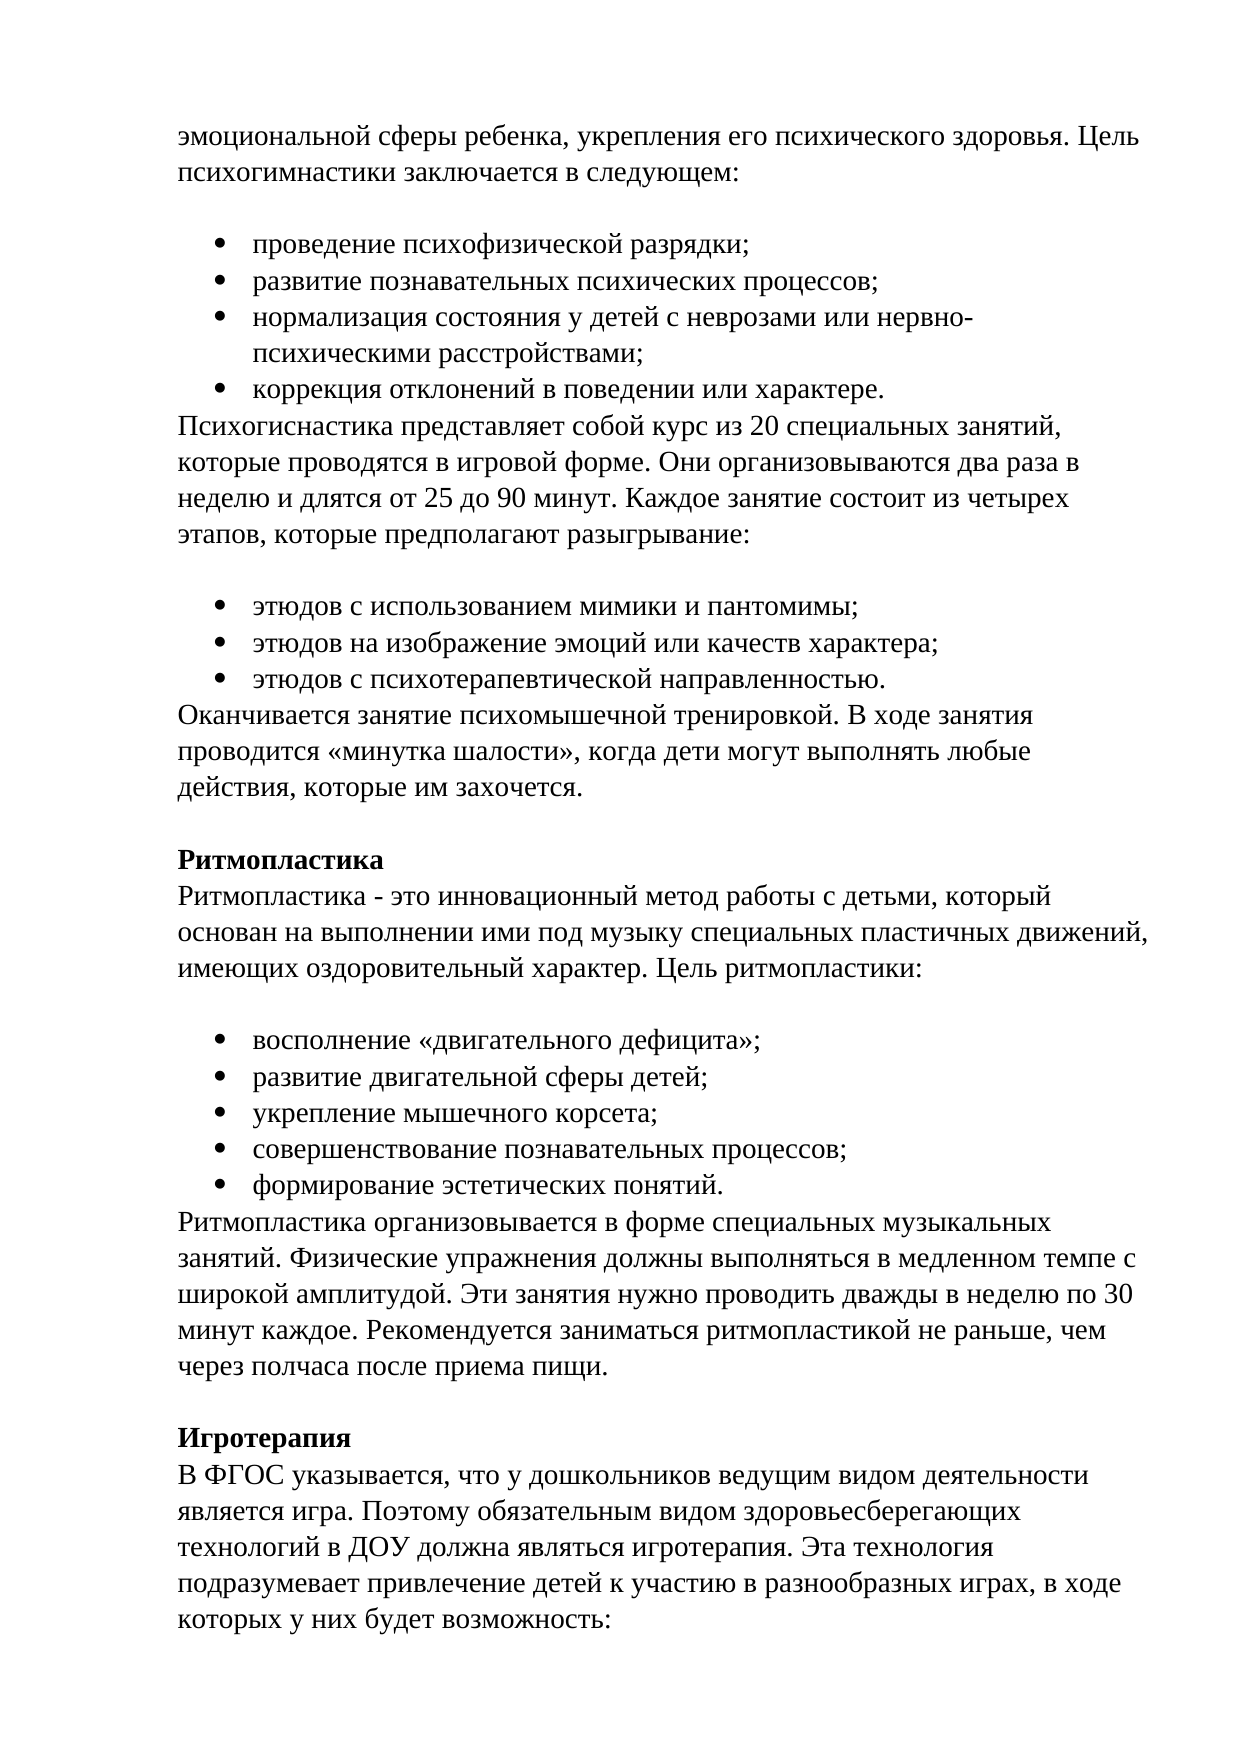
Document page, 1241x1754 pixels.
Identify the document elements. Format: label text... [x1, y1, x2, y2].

list нормализация состояния у детей с неврозами или нервно-психическими расстройствами; [215, 299, 1152, 369]
list этюдов с психотерапевтической направленностью. [215, 661, 1152, 694]
text В ФГОС указывается, что у дошкольников ведущим видом деятельности является игра. Поэтому обязательным видом здоровьесберегающих технологий в ДОУ должна являться игротерапия. Эта технология подразумевает привлечение детей к участию в разнообразных играх, в ходе которых у них будет возможность: [177, 1457, 1152, 1635]
text Оканчивается занятие психомышечной тренировкой. В ходе занятия проводится «минутка шалости», когда дети могут выполнять любые действия, которые им захочется. [177, 697, 1152, 803]
list этюдов с использованием мимики и пантомимы; [215, 588, 1152, 622]
list развитие познавательных психических процессов; [215, 263, 1152, 296]
text Психогиснастика представляет собой курс из 20 специальных занятий, которые проводятся в игровой форме. Они организовываются два раза в неделю и длятся от 25 до 90 минут. Каждое занятие состоит из четырех этапов, которые предполагают разыгрывание: [177, 408, 1152, 550]
list коррекция отклонений в поведении или характере. [215, 371, 1152, 405]
text Ритмопластика [177, 842, 1152, 875]
text Ритмопластика организовывается в форме специальных музыкальных занятий. Физические упражнения должны выполняться в медленном темпе с широкой амплитудой. Эти занятия нужно проводить дважды в неделю по 30 минут каждое. Рекомендуется заниматься ритмопластикой не раньше, чем через полчаса после приема пищи. [177, 1204, 1152, 1382]
list восполнение «двигательного дефицита»; [215, 1022, 1152, 1056]
list укрепление мышечного корсета; [215, 1095, 1152, 1129]
list этюдов на изображение эмоций или качеств характера; [215, 625, 1152, 658]
list проведение психофизической разрядки; [215, 227, 1152, 260]
list совершенствование познавательных процессов; [215, 1131, 1152, 1165]
text Игротерапия [177, 1421, 1152, 1454]
list формирование эстетических понятий. [215, 1167, 1152, 1201]
text Ритмопластика - это инновационный метод работы с детьми, который основан на выполнении ими под музыку специальных пластичных движений, имеющих оздоровительный характер. Цель ритмопластики: [177, 878, 1152, 984]
list развитие двигательной сферы детей; [215, 1059, 1152, 1092]
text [177, 118, 1152, 188]
